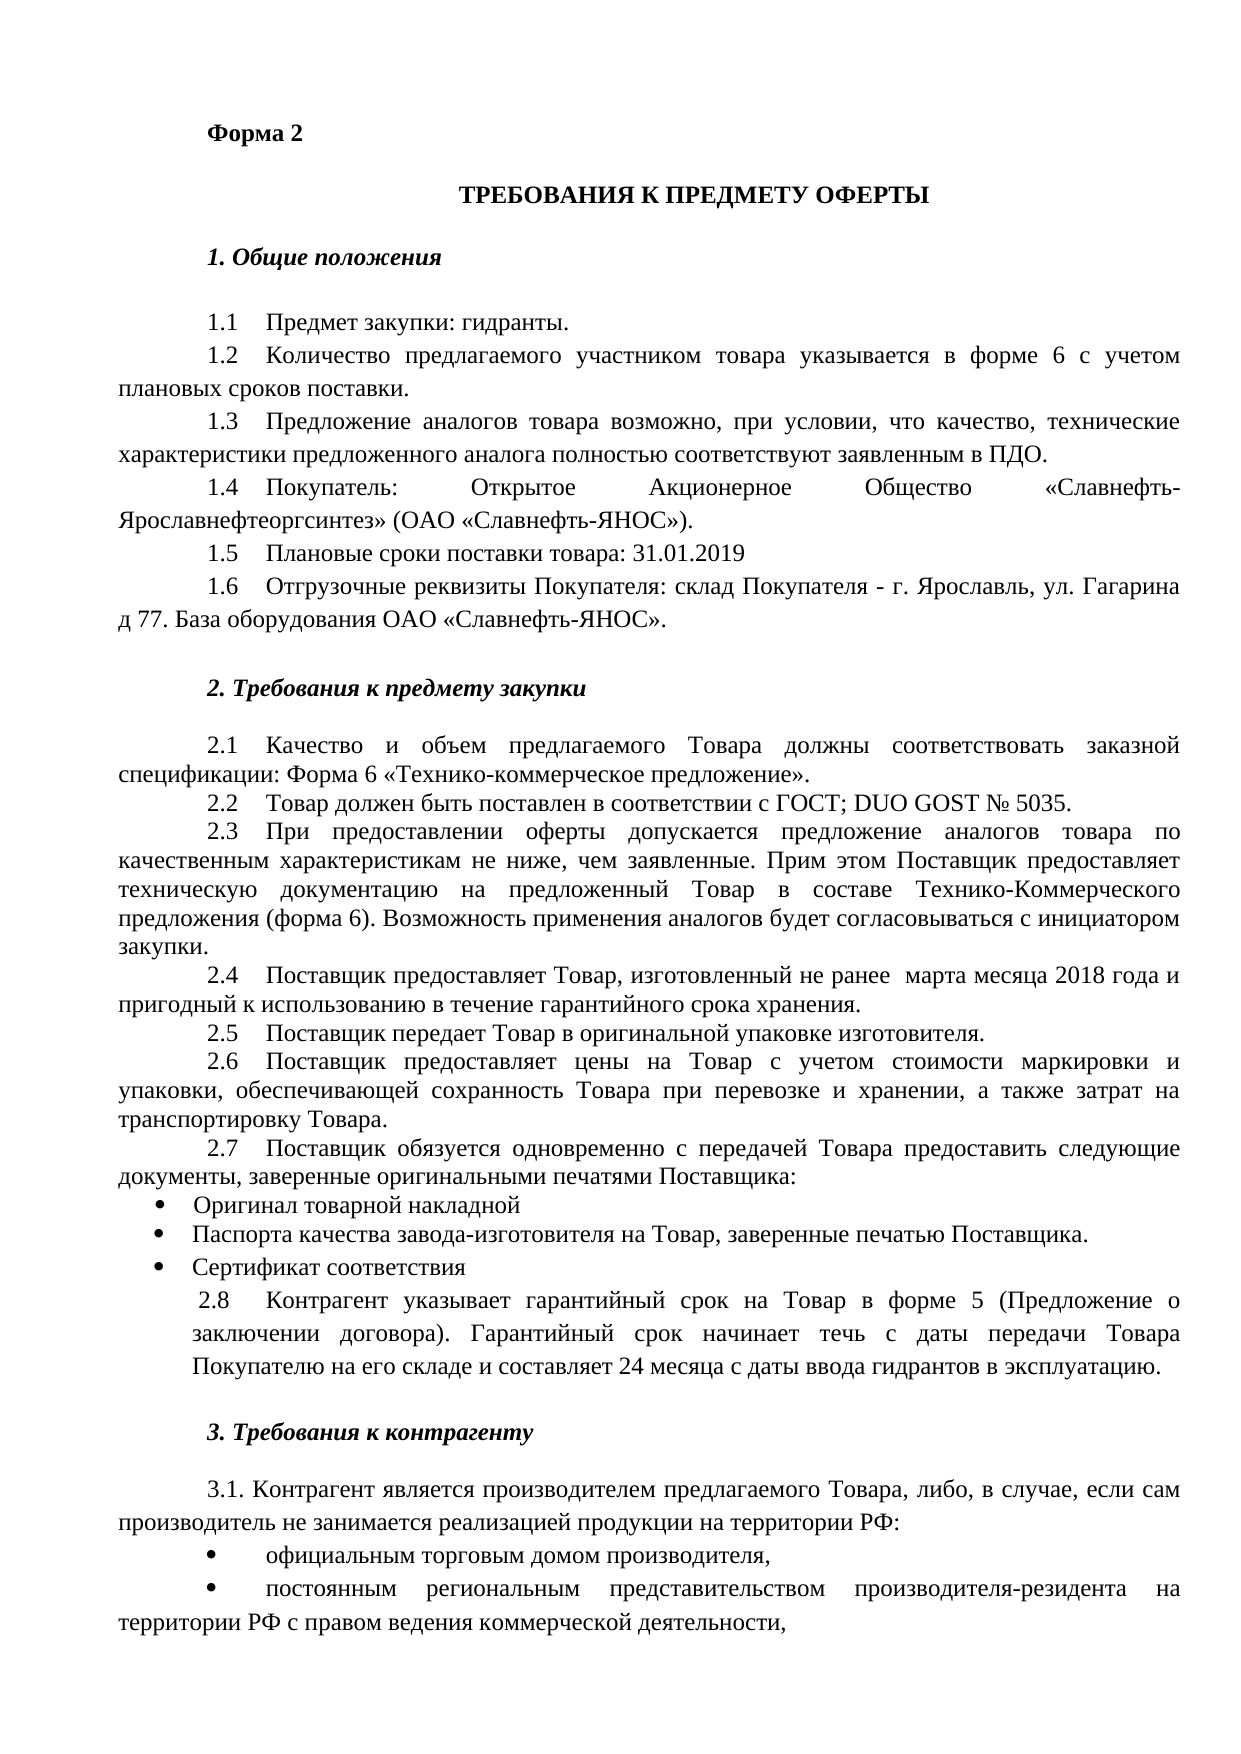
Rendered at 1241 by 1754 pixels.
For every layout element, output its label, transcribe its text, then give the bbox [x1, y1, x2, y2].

list 1.1 Предмет закупки: гидранты. [118, 307, 1181, 336]
text 2.7 Поставщик обязуется одновременно с передачей Товара предоставить следующие документы, заверенные оригинальными печатями Поставщика: [118, 1133, 1181, 1190]
text 3.1. Контрагент является производителем предлагаемого Товара, либо, в случае, если сам производитель не занимается реализацией продукции на территории РФ: [118, 1474, 1181, 1536]
list официальным торговым домом производителя, [118, 1541, 1181, 1569]
list 1.5 Плановые сроки поставки товара: 31.01.2019 [118, 538, 1181, 567]
list Поставщик предоставляет цены на Товар с учетом стоимости маркировки и упаковки, обеспечивающей сохранность Товара при перевозке и хранении, а также затрат на транспортировку Товара. [118, 1046, 1181, 1133]
text 3. Требования к контрагенту [118, 1417, 1181, 1446]
list 1.6 Отгрузочные реквизиты Покупателя: склад Покупателя - г. Ярославль, ул. Гагарина д 77. База оборудования ОАО «Славнефть-ЯНОС». [118, 571, 1181, 633]
list 1.4 Покупатель: Открытое Акционерное Общество «Славнефть-Ярославнефтеоргсинтез» (ОАО «Славнефть-ЯНОС»). [118, 472, 1181, 534]
list постоянным региональным представительством производителя-резидента на территории РФ с правом ведения коммерческой деятельности, [118, 1573, 1181, 1635]
list Паспорта качества завода-изготовителя на Товар, заверенные печатью Поставщика. [154, 1219, 1181, 1248]
list Поставщик передает Товар в оригинальной упаковке изготовителя. [118, 1018, 1181, 1046]
text 2. Требования к предмету закупки [118, 673, 1181, 701]
list Товар должен быть поставлен в соответствии с ГОСТ; DUO GOST № 5035. [118, 788, 1181, 816]
text 1.3 Предложение аналогов товара возможно, при условии, что качество, технические характеристики предложенного аналога полностью соответствуют заявленным в ПДО. [118, 406, 1181, 468]
text ТРЕБОВАНИЯ К ПРЕДМЕТУ ОФЕРТЫ [118, 180, 1181, 209]
list Сертификат соответствия [154, 1252, 1181, 1281]
list Оригинал товарной накладной [156, 1190, 1181, 1219]
text Форма 2 [118, 118, 1181, 147]
text 1. Общие положения [118, 242, 1181, 271]
list Качество и объем предлагаемого Товара должны соответствовать заказной спецификации: Форма 6 «Технико-коммерческое предложение». [118, 730, 1181, 788]
list При предоставлении оферты допускается предложение аналогов товара по качественным характеристикам не ниже, чем заявленные. Прим этом Поставщик предоставляет техническую документацию на предложенный Товар в составе Технико-Коммерческого предложения (форма 6). Возможность применения аналогов будет согласовываться с инициатором закупки. [118, 816, 1181, 960]
list Поставщик предоставляет Товар, изготовленный не ранее марта месяца 2018 года и пригодный к использованию в течение гарантийного срока хранения. [118, 960, 1181, 1018]
text 1.2 Количество предлагаемого участником товара указывается в форме 6 с учетом плановых сроков поставки. [118, 340, 1181, 402]
text 2.8 Контрагент указывает гарантийный срок на Товар в форме 5 (Предложение о заключении договора). Гарантийный срок начинает течь с даты передачи Товара Покупателю на его складе и составляет 24 месяца с даты ввода гидрантов в эксплуатацию. [192, 1285, 1181, 1380]
